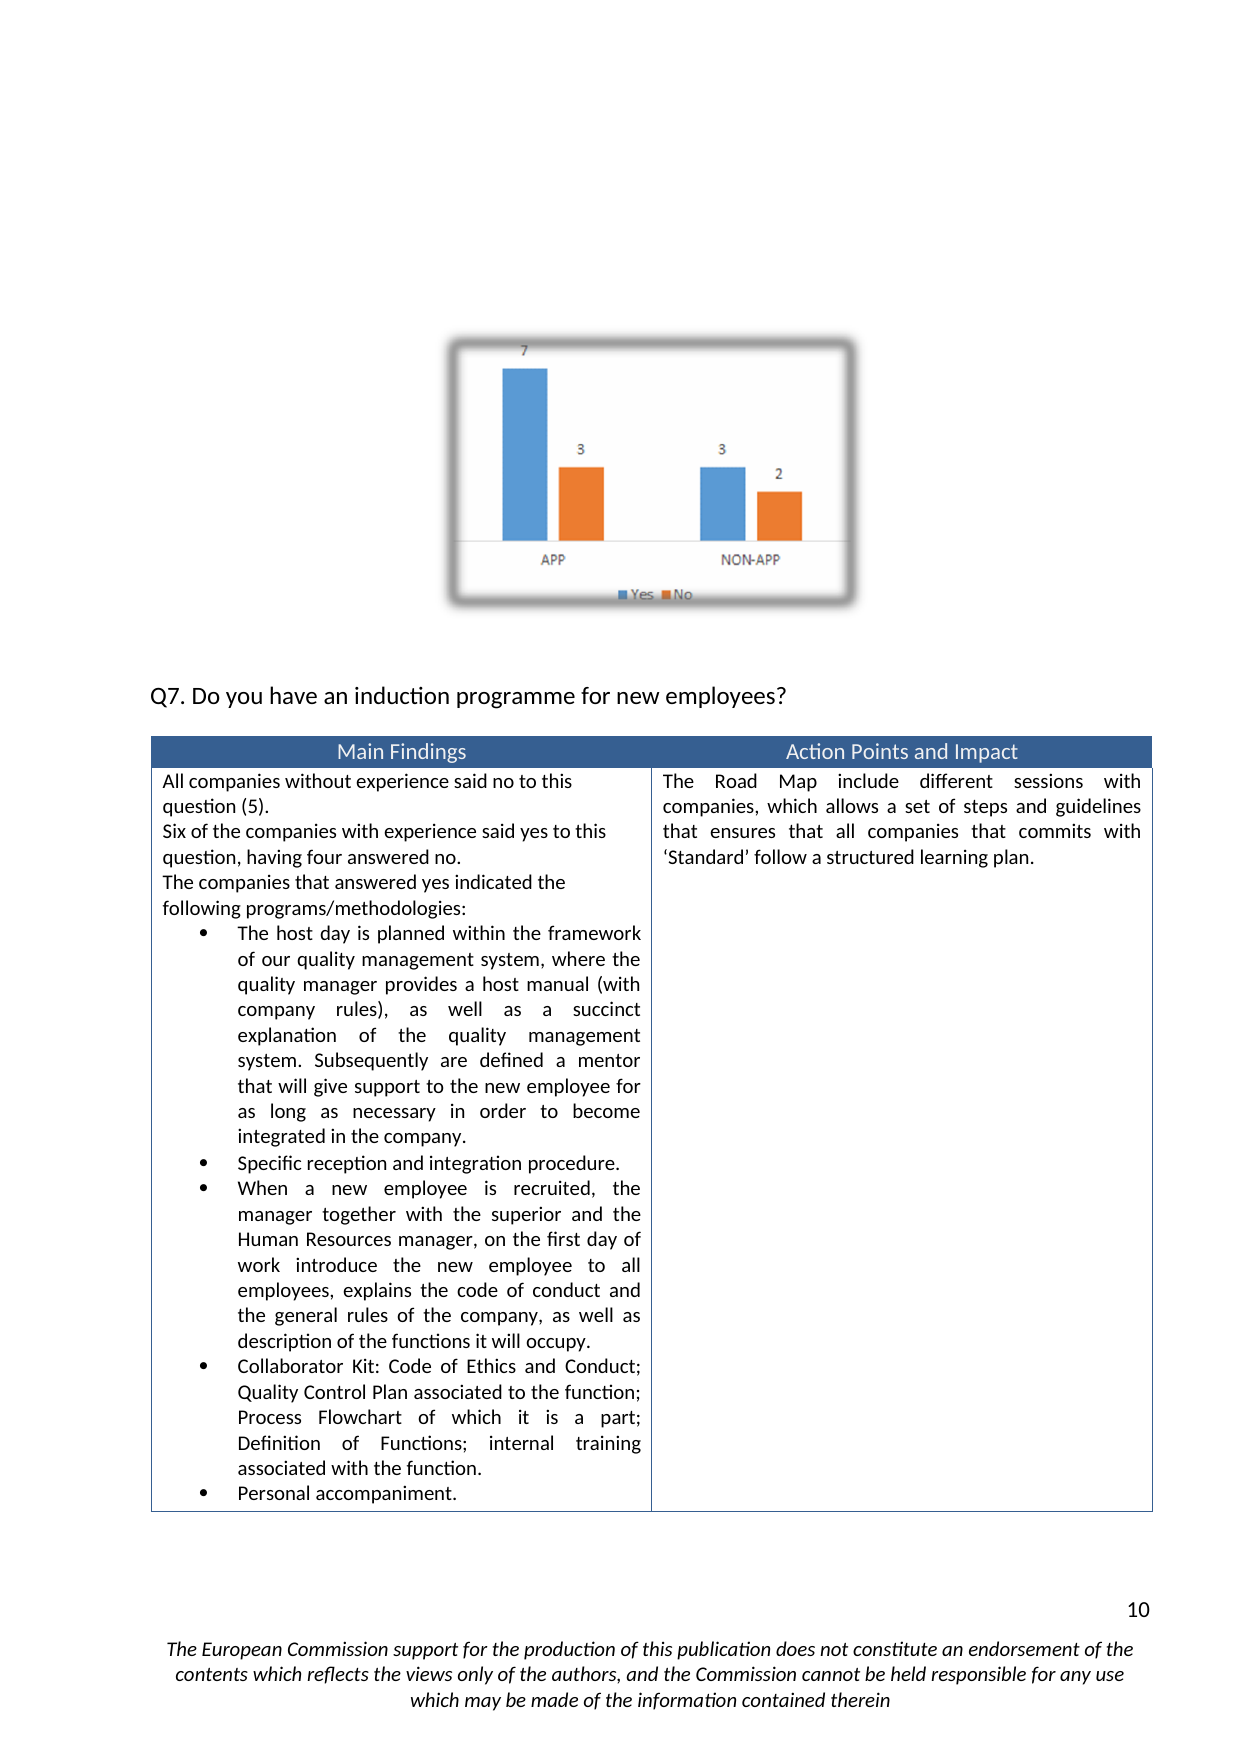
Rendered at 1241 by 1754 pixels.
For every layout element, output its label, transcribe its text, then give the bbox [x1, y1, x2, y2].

text Q7. Do you have an induction programme for new employees? [150, 681, 1163, 711]
table_cell The Road Map include different sessions with companies, which allows a set of steps and guidelines that ensures that all companies that commits with ‘Standard’ follow a structured learning plan. [652, 768, 1152, 1511]
table_cell All companies without experience said no to this question (5). Six of the companies with experience said yes to this question, having four answered no. The companies that answered yes indicated the following programs/methodologies: The host day is planned within the framework of our quality management system, where the quality manager provides a host manual (with company rules), as well as a succinct explanation of the quality management system. Subsequently are defined a mentor that will give support to the new employee for as long as necessary in order to become integrated in the company. Specific reception and integration procedure. When a new employee is recruited, the manager together with the superior and the Human Resources manager, on the first day of work introduce the new employee to all employees, explains the code of conduct and the general rules of the company, as well as description of the functions it will occupy. Collaborator Kit: Code of Ethics and Conduct; Quality Control Plan associated to the function; Process Flowchart of which it is a part; Definition of Functions; internal training associated with the function. Personal accompaniment. [152, 768, 651, 1511]
table_header Action Points and Impact [651, 736, 1152, 768]
picture [434, 324, 869, 620]
table_header Main Findings [151, 736, 651, 768]
